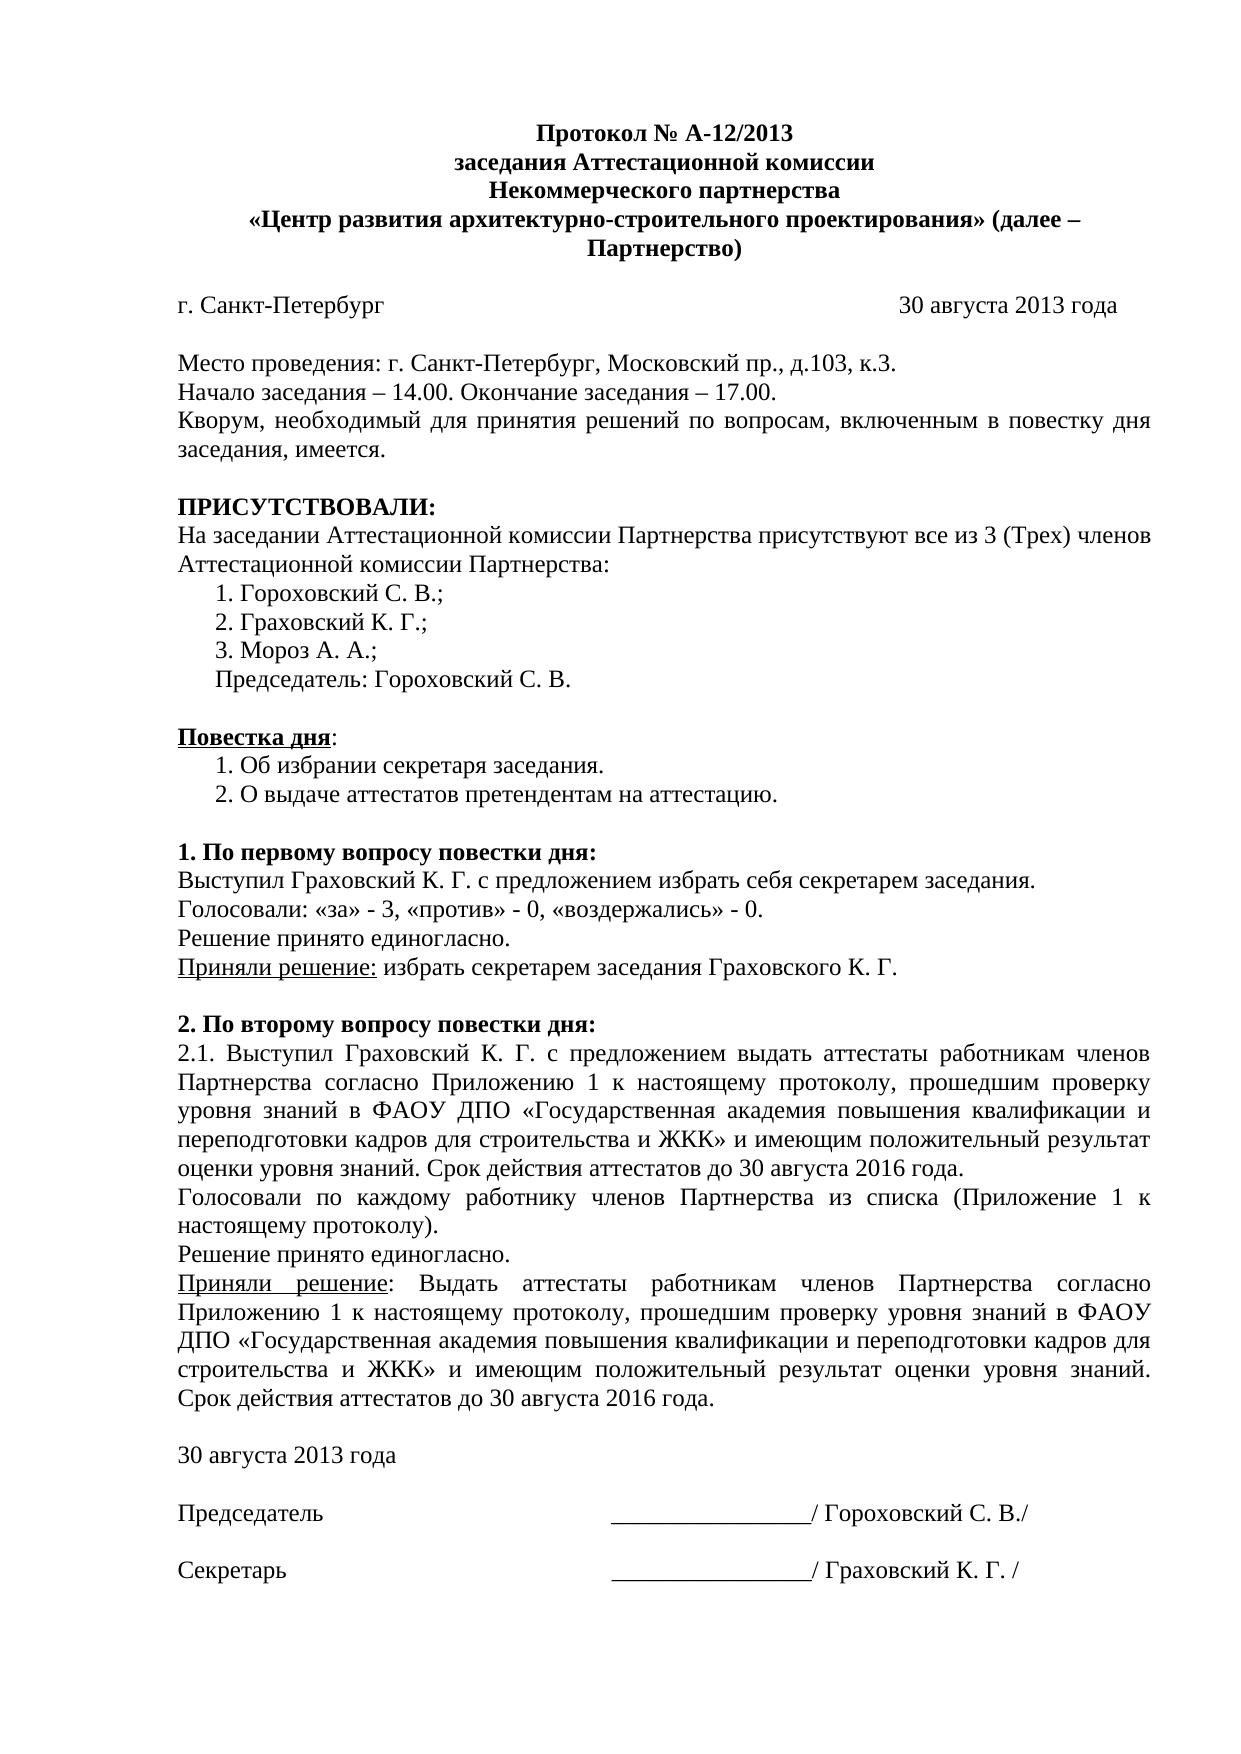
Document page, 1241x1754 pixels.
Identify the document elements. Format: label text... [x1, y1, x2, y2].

text Приняли решение: избрать секретарем заседания Граховского К. Г. [177, 952, 1152, 981]
text Решение принято единогласно. [177, 923, 1152, 952]
text Председатель ________________/ Гороховский С. В. / [177, 1498, 1152, 1527]
text 2. О выдаче аттестатов претендентам на аттестацию. [215, 779, 1152, 808]
text 1. Гороховский С. В.; [215, 578, 1152, 607]
text заседания Аттестационной комиссии [177, 147, 1152, 176]
text 2.1. Выступил Граховский К. Г. с предложением выдать аттестаты работникам членов Партнерства согласно Приложению 1 к настоящему протоколу, прошедшим проверку уровня знаний в ФАОУ ДПО «Государственная академия повышения квалификации и переподготовки кадров для строительства и ЖКК» и имеющим положительный результат оценки уровня знаний. Срок действия аттестатов до 30 августа 2016 года. [177, 1038, 1152, 1182]
text Приняли решение: Выдать аттестаты работникам членов Партнерства согласно Приложению 1 к настоящему протоколу, прошедшим проверку уровня знаний в ФАОУ ДПО «Государственная академия повышения квалификации и переподготовки кадров для строительства и ЖКК» и имеющим положительный результат оценки уровня знаний. Срок действия аттестатов до 30 августа 2016 года. [177, 1268, 1152, 1412]
text ПРИСУТСТВОВАЛИ: [177, 492, 1152, 521]
text Начало заседания – 14.00. Окончание заседания – 17.00. [177, 377, 1152, 406]
text Решение принято единогласно. [177, 1239, 1152, 1268]
text 3. Мороз А. А.; [215, 636, 1152, 664]
text 1. По первому вопросу повестки дня: [177, 837, 1152, 866]
text Место проведения: г. Санкт-Петербург, Московский пр., д.103, к.3. [177, 348, 1152, 377]
text Голосовали по каждому работнику членов Партнерства из списка (Приложение 1 к настоящему протоколу). [177, 1182, 1152, 1239]
text Кворум, необходимый для принятия решений по вопросам, включенным в повестку дня заседания, имеется. [177, 406, 1152, 463]
text 30 августа 2013 года [177, 1441, 1152, 1469]
text Председатель: Гороховский С. В. [215, 664, 1152, 693]
text Повестка дня: [177, 722, 1152, 751]
text Голосовали: «за» - 3, «против» - 0, «воздержались» - 0. [177, 894, 1152, 923]
text 1. Об избрании секретаря заседания. [215, 751, 1152, 779]
text 2. Граховский К. Г.; [215, 607, 1152, 636]
text Некоммерческого партнерства [177, 176, 1152, 204]
text «Центр развития архитектурно-строительного проектирования» (далее – Партнерство) [177, 204, 1152, 262]
text Секретарь ________________/ Граховский К. Г. / [177, 1556, 1152, 1584]
text Протокол № А-12/2013 [177, 118, 1152, 147]
text 2. По второму вопросу повестки дня: [177, 1009, 1152, 1038]
text г. Санкт-Петербург 30 августа 2013 года [177, 291, 1152, 319]
text Выступил Граховский К. Г. с предложением избрать себя секретарем заседания. [177, 866, 1152, 894]
text На заседании Аттестационной комиссии Партнерства присутствуют все из 3 (Трех) членов Аттестационной комиссии Партнерства: [177, 521, 1152, 578]
